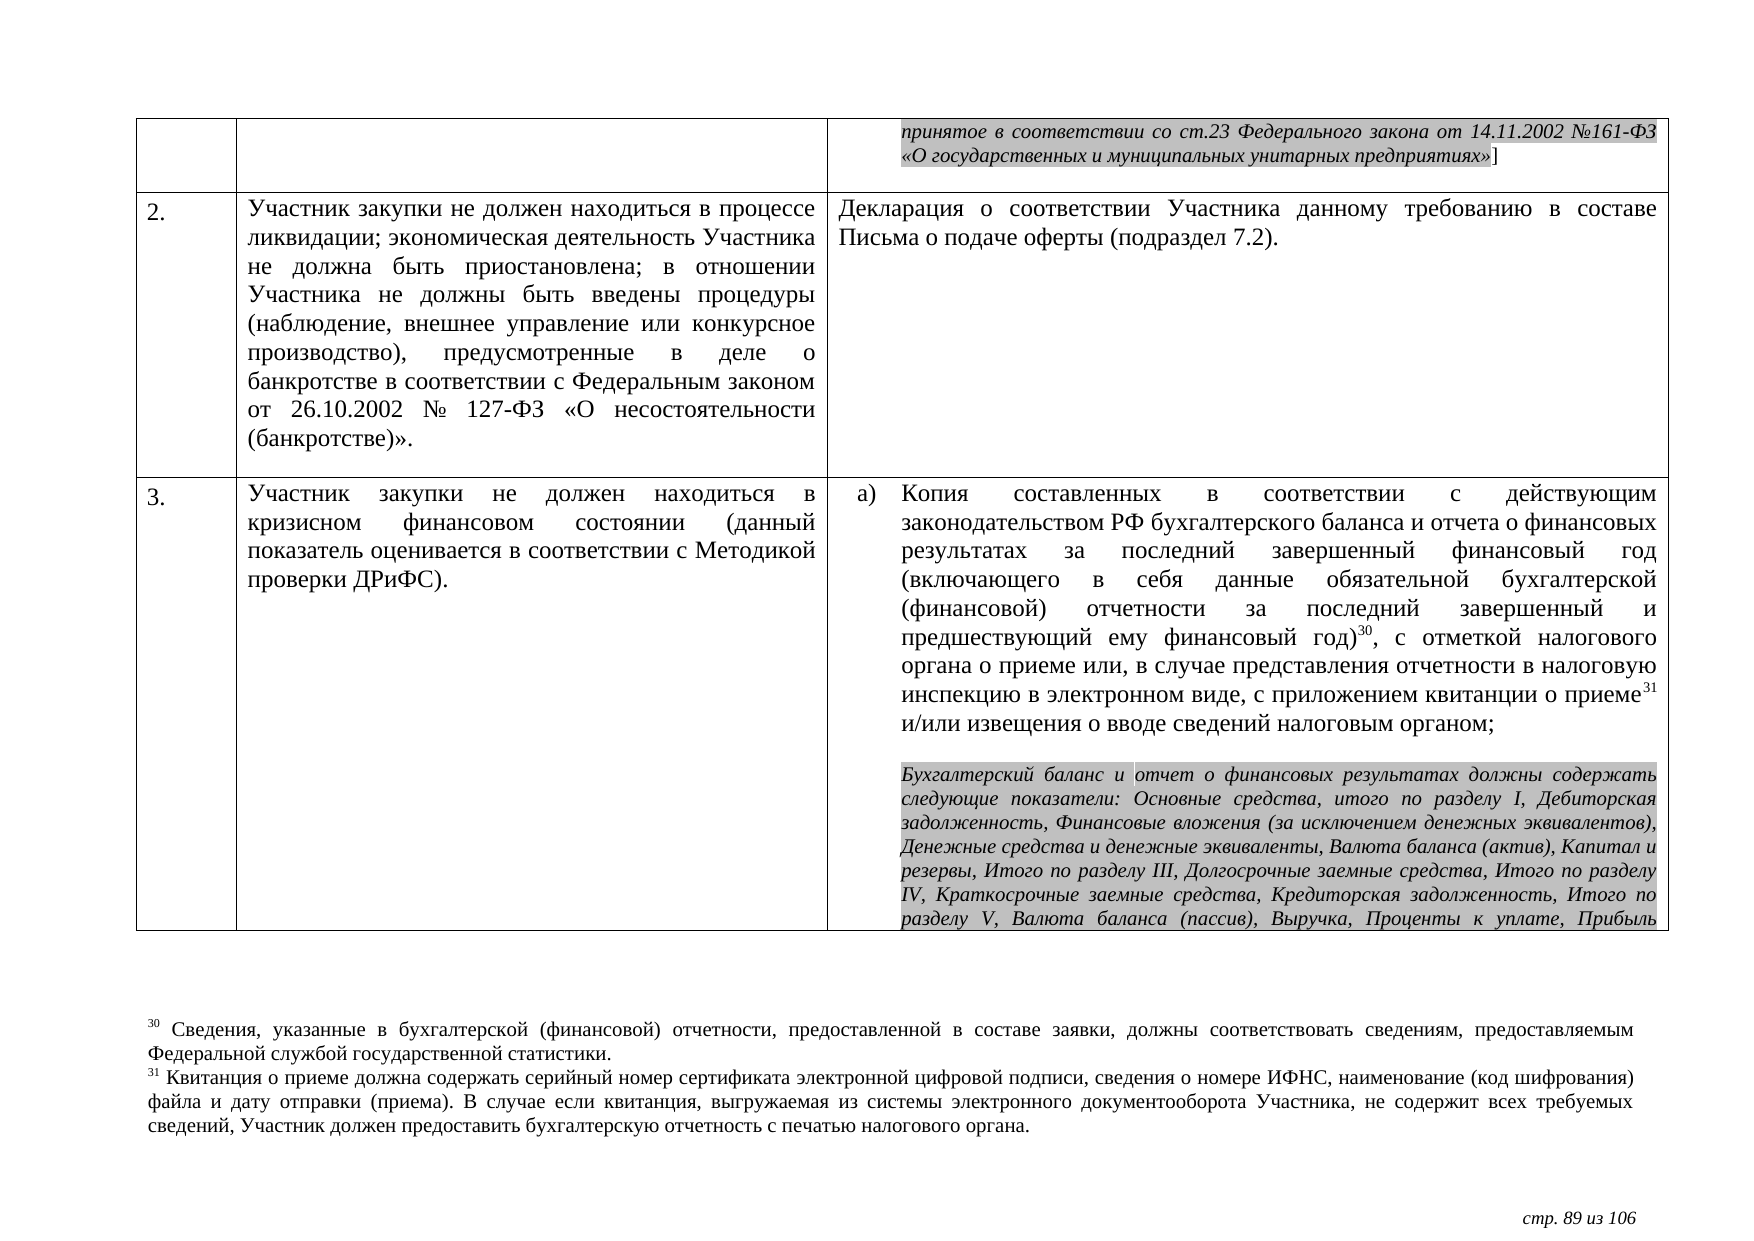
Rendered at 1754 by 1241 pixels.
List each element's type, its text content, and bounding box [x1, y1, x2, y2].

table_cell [828, 478, 1668, 930]
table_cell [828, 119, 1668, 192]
table_cell [137, 119, 236, 192]
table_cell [237, 478, 827, 930]
table_cell [137, 193, 236, 477]
table_cell [137, 478, 236, 930]
table_cell Участник закупки не должен находиться в процессе ликвидации; экономическая деятельность Участника не должна быть приостановлена; в отношении Участника не должны быть введены процедуры (наблюдение, внешнее управление или конкурсное производство), предусмотренные в деле о банкротстве в соответствии с Федеральным законом от 26.10.2002 № 127-ФЗ «О несостоятельности (банкротстве)». [237, 193, 827, 477]
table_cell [237, 119, 827, 192]
table_cell Декларация о соответствии Участника данному требованию в составе Письма о подаче оферты (подраздел 7.2). [828, 193, 1668, 477]
